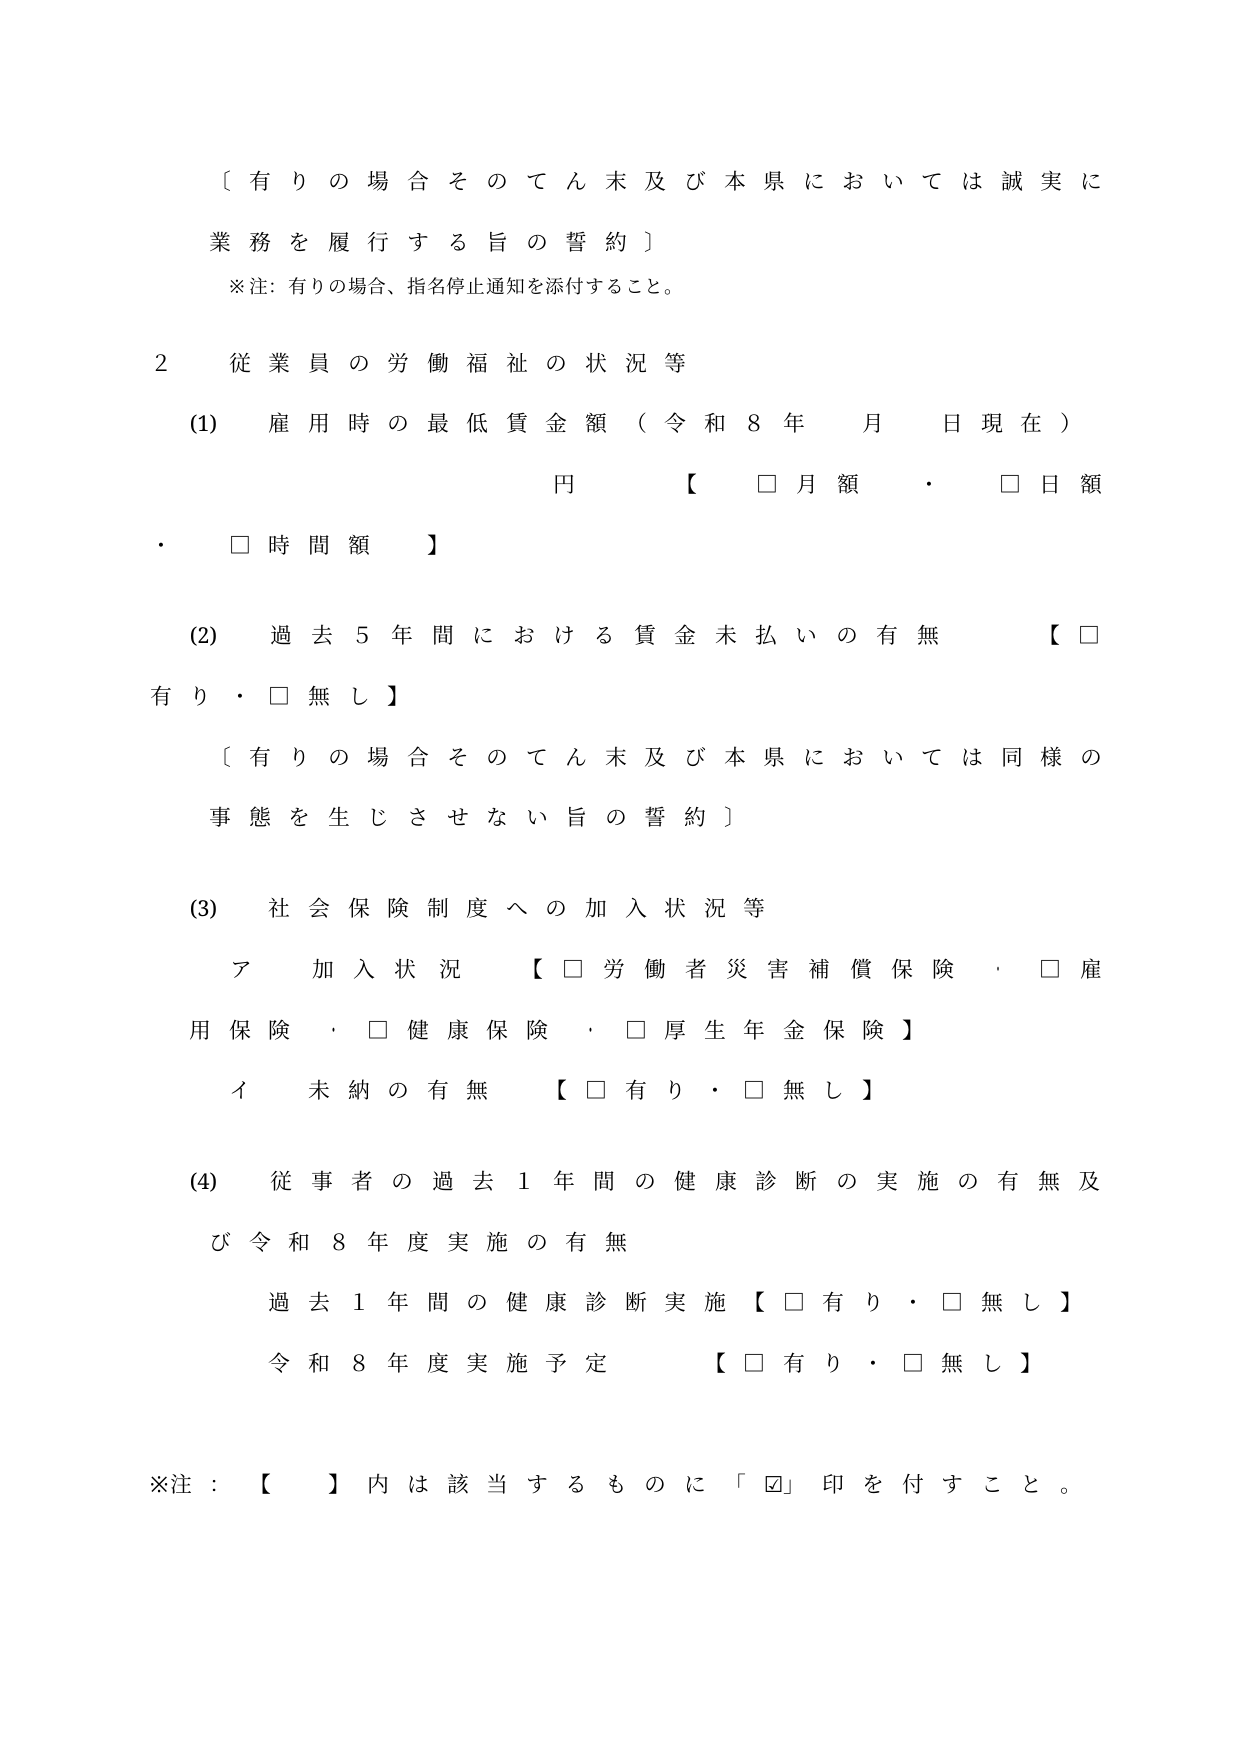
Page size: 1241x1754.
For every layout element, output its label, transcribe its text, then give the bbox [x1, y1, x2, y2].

text (1) 雇用時の最低賃金額（令和８年 月 日現在） [150, 392, 1120, 453]
text 令和８年度実施予定 【□有り・□無し】 [150, 1332, 1120, 1392]
text 〔有りの場合そのてん末及び本県においては誠実に業務を履行する旨の誓約〕 [206, 149, 1120, 271]
text イ 未納の有無 【□有り・□無し】 [150, 1059, 1120, 1119]
text 〔有りの場合そのてん末及び本県においては同様の事態を生じさせない旨の誓約〕 [206, 725, 1120, 847]
text ※注：有りの場合、指名停止通知を添付すること。 [201, 271, 1120, 301]
text (2) 過去５年間における賃金未払いの有無 【□有り・□無し】 [150, 604, 1120, 725]
text (3) 社会保険制度への加入状況等 [150, 877, 1120, 938]
text (4) 従事者の過去１年間の健康診断の実施の有無及び令和８年度実施の有無 [170, 1150, 1120, 1271]
text 過去１年間の健康診断実施【□有り・□無し】 [170, 1271, 1120, 1332]
text ア 加入状況 【□労働者災害補償保険 ・ □雇用保険 ・ □健康保険 ・ □厚生年金保険】 [172, 938, 1120, 1059]
text 円 【 □月額 ・ □日額 ・ □時間額 】 [150, 453, 1120, 574]
text ※注：【 】内は該当するものに「☑」印を付すこと。 [150, 1453, 1120, 1513]
text ２ 従業員の労働福祉の状況等 [150, 331, 1120, 392]
